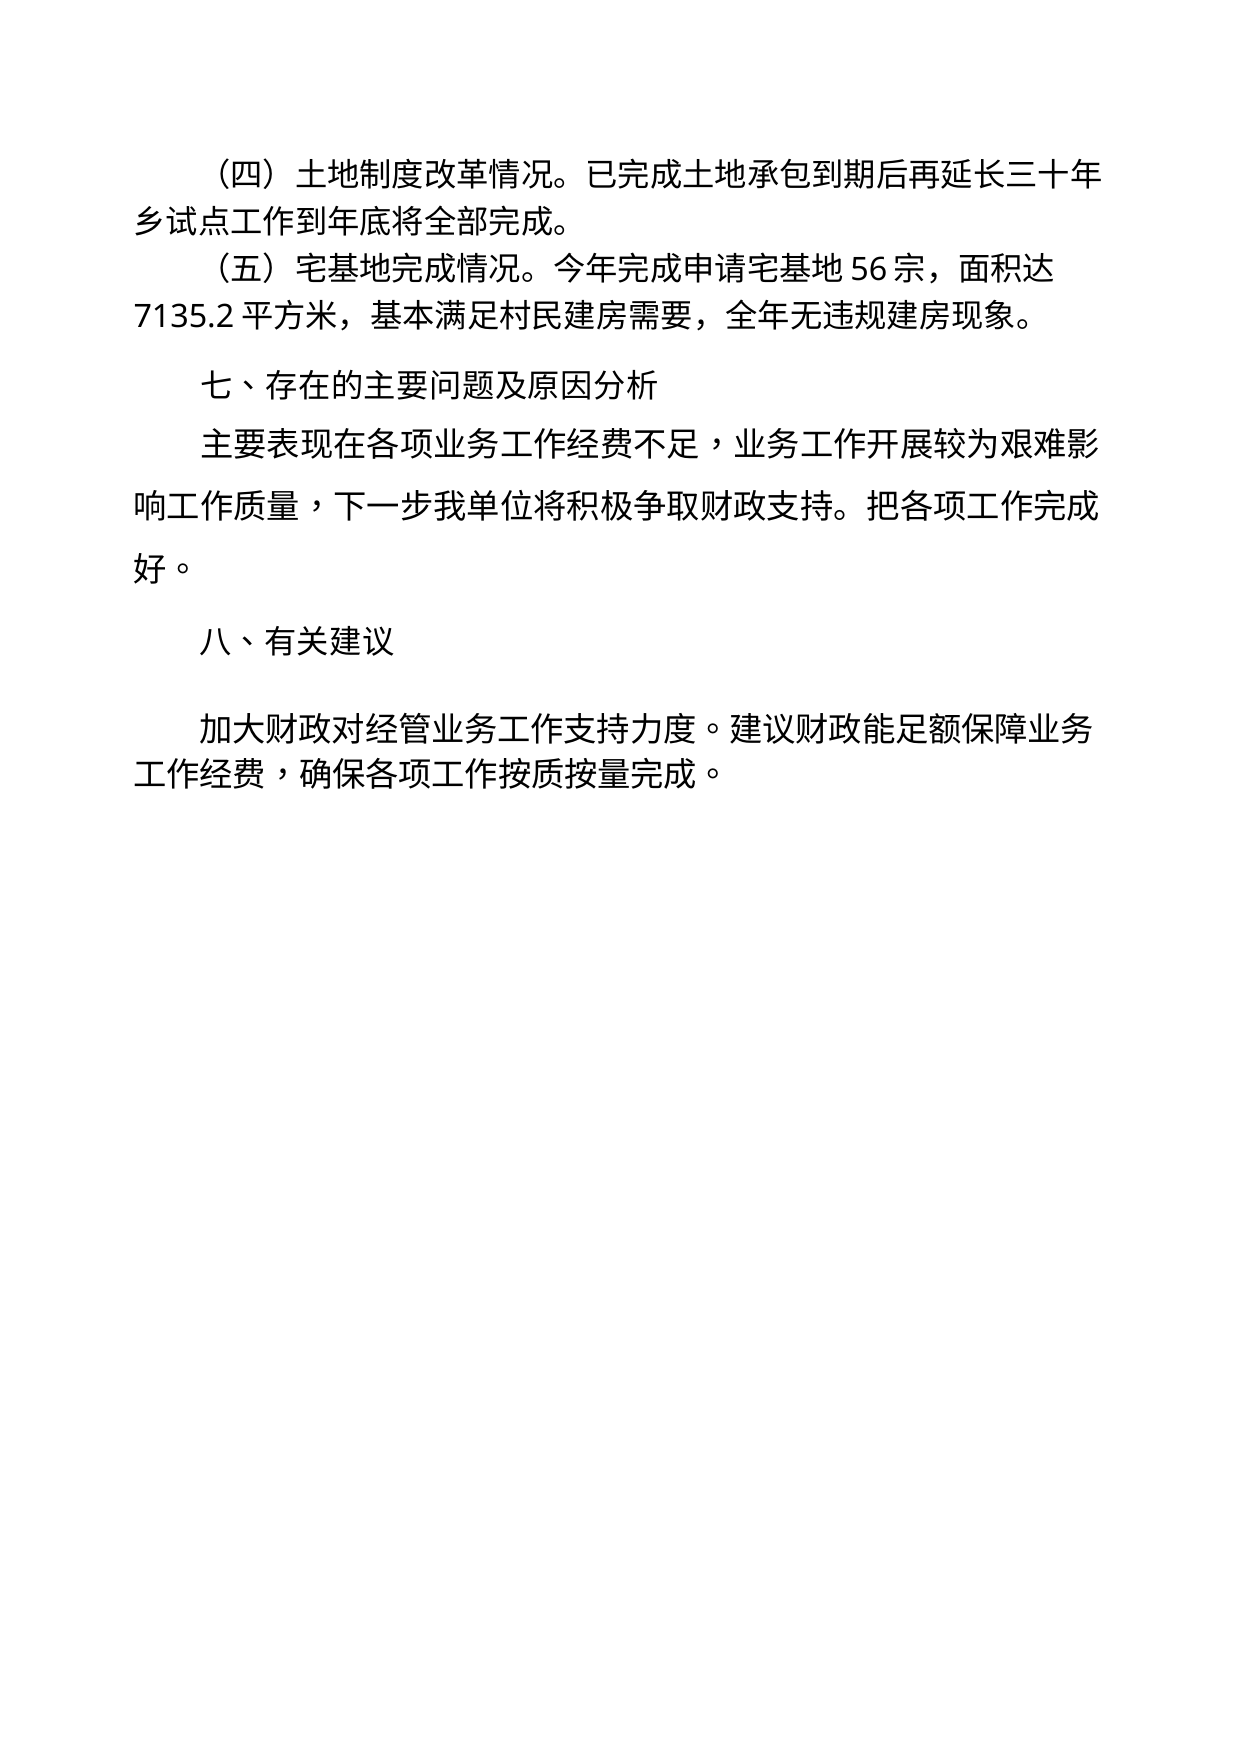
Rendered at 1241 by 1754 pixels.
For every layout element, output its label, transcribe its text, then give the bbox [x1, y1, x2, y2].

text （五）宅基地完成情况。今年完成申请宅基地56宗，面积达7135.2平方米，基本满足村民建房需要，全年无违规建房现象。 [133, 242, 1107, 336]
text （四）土地制度改革情况。已完成土地承包到期后再延长三十年乡试点工作到年底将全部完成。 [133, 149, 1107, 242]
text 主要表现在各项业务工作经费不足，业务工作开展较为艰难影响工作质量，下一步我单位将积极争取财政支持。把各项工作完成好。 [133, 406, 1107, 593]
text 七、存在的主要问题及原因分析 [133, 366, 1107, 406]
text 加大财政对经管业务工作支持力度。建议财政能足额保障业务工作经费，确保各项工作按质按量完成。 [133, 706, 1107, 797]
text 八、有关建议 [133, 621, 1107, 662]
